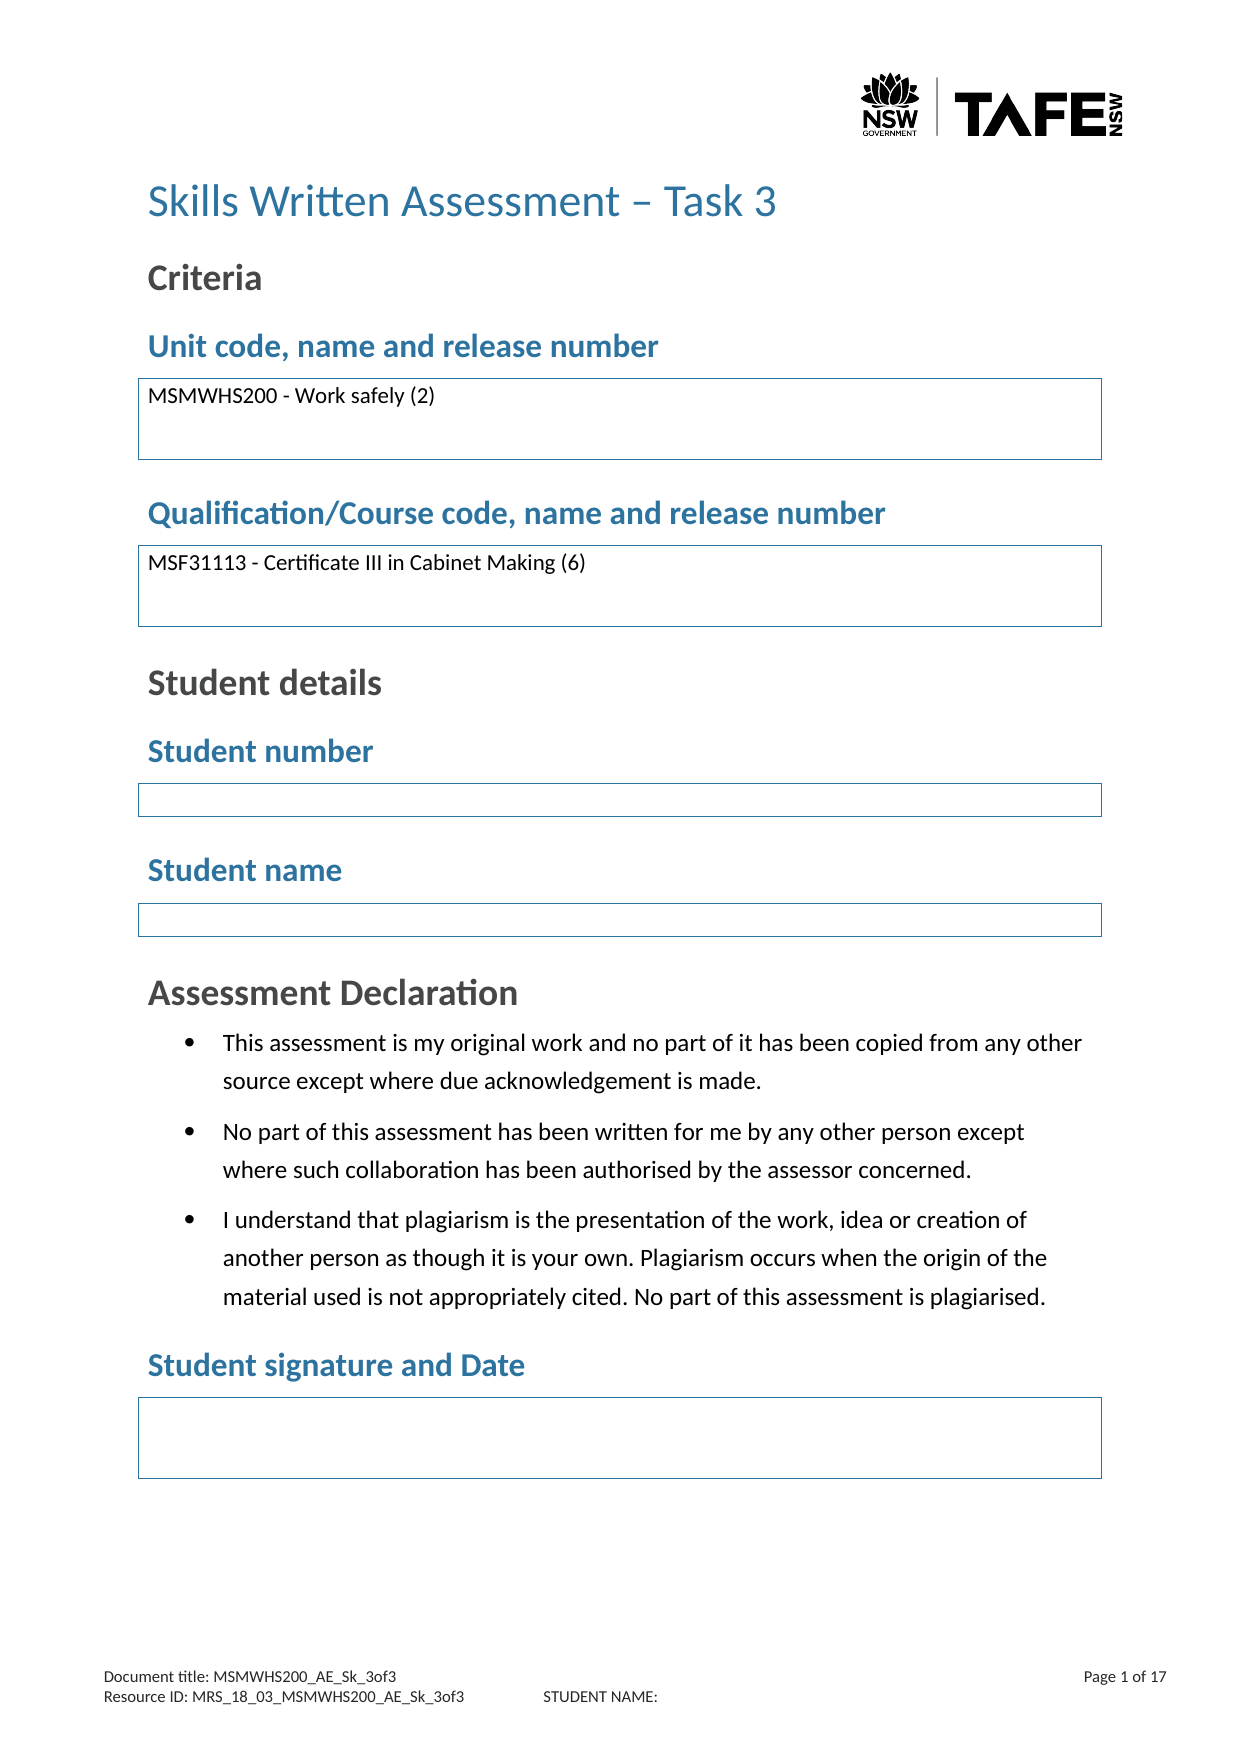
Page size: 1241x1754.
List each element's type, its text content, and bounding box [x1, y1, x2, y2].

subtitle Skills Written Assessment – Task 3 [148, 167, 1092, 229]
subtitle Criteria [148, 254, 1092, 300]
subtitle Student details [148, 659, 1092, 705]
subtitle Student signature and Date [148, 1344, 1092, 1384]
subtitle Unit code, name and release number [148, 325, 1092, 366]
list This assessment is my original work and no part of it has been copied from any other source except where due acknowledgement is made. [185, 1027, 1092, 1096]
subtitle Student number [148, 730, 1092, 770]
subtitle Assessment Declaration [148, 969, 1092, 1014]
picture [861, 71, 1123, 137]
text MSMWHS200 - Work safely (2) [139, 379, 1101, 409]
list No part of this assessment has been written for me by any other person except where such collaboration has been authorised by the assessor concerned. [185, 1116, 1092, 1184]
text MSF31113 - Certificate III in Cabinet Making (6) [139, 546, 1101, 576]
subtitle Qualification/Course code, name and release number [148, 492, 1092, 533]
subtitle Student name [148, 849, 1092, 890]
list I understand that plagiarism is the presentation of the work, idea or creation of another person as though it is your own. Plagiarism occurs when the origin of the material used is not appropriately cited. No part of this assessment is plagiarised. [185, 1204, 1092, 1311]
